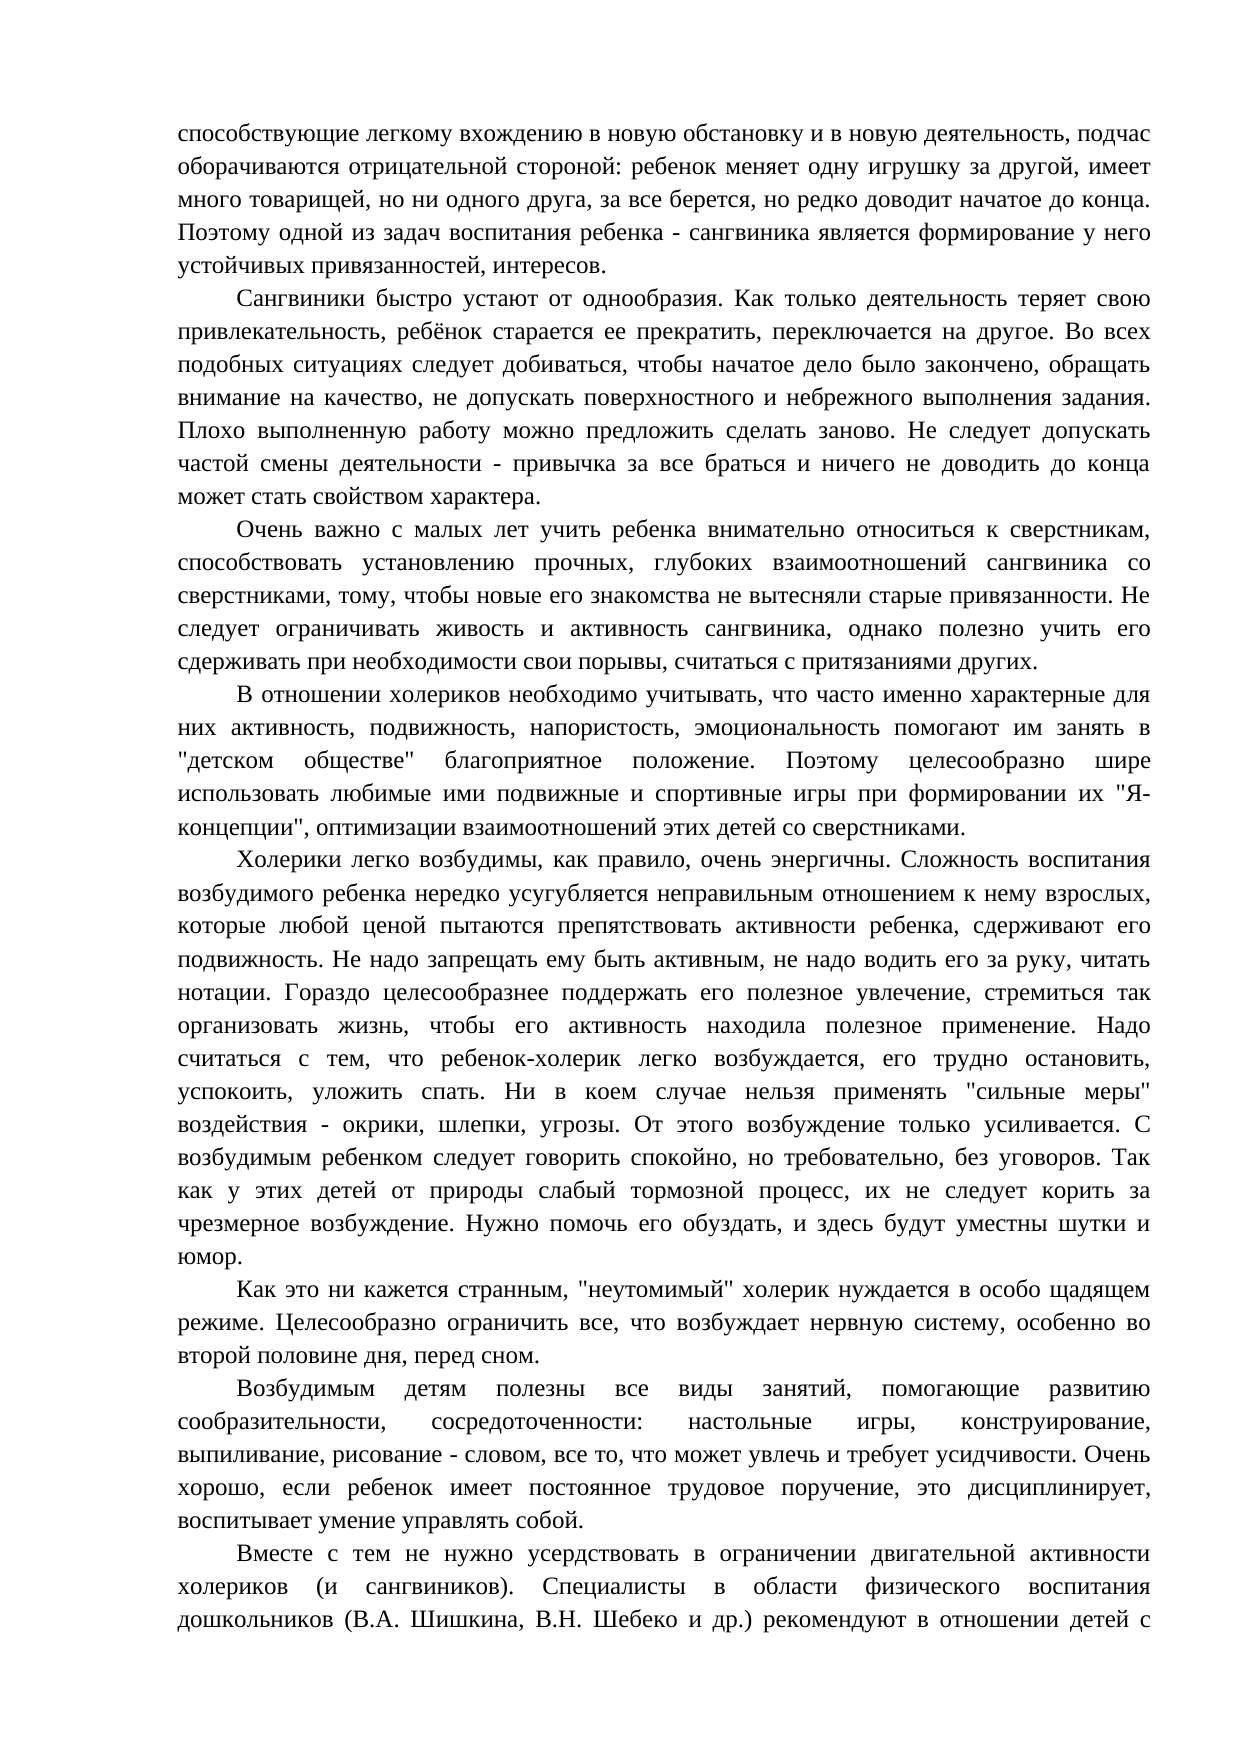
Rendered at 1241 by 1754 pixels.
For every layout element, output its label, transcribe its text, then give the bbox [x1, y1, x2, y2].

text Возбудимым детям полезны все виды занятий, помогающие развитию сообразительности, сосредоточенности: настольные игры, конструирование, выпиливание, рисование - словом, все то, что может увлечь и требует усидчивости. Очень хорошо, если ребенок имеет постоянное трудовое поручение, это дисциплинирует, воспитывает умение управлять собой. [177, 1373, 1152, 1534]
text Очень важно с малых лет учить ребенка внимательно относиться к сверстникам, способствовать установлению прочных, глубоких взаимоотношений сангвиника со сверстниками, тому, чтобы новые его знакомства не вытесняли старые привязанности. Не следует ограничивать живость и активность сангвиника, однако полезно учить его сдерживать при необходимости свои порывы, считаться с притязаниями других. [177, 514, 1152, 675]
text Сангвиники быстро устают от однообразия. Как только деятельность теряет свою привлекательность, ребёнок старается ее прекратить, переключается на другое. Во всех подобных ситуациях следует добиваться, чтобы начатое дело было закончено, обращать внимание на качество, не допускать поверхностного и небрежного выполнения задания. Плохо выполненную работу можно предложить сделать заново. Не следует допускать частой смены деятельности - привычка за все браться и ничего не доводить до конца может стать свойством характера. [177, 283, 1152, 510]
text Холерики легко возбудимы, как правило, очень энергичны. Сложность воспитания возбудимого ребенка нередко усугубляется неправильным отношением к нему взрослых, которые любой ценой пытаются препятствовать активности ребенка, сдерживают его подвижность. Не надо запрещать ему быть активным, не надо водить его за руку, читать нотации. Гораздо целесообразнее поддержать его полезное увлечение, стремиться так организовать жизнь, чтобы его активность находила полезное применение. Надо считаться с тем, что ребенок-холерик легко возбуждается, его трудно остановить, успокоить, уложить спать. Ни в коем случае нельзя применять "сильные меры" воздействия - окрики, шлепки, угрозы. От этого возбуждение только усиливается. С возбудимым ребенком следует говорить спокойно, но требовательно, без уговоров. Так как у этих детей от природы слабый тормозной процесс, их не следует корить за чрезмерное возбуждение. Нужно помочь его обуздать, и здесь будут уместны шутки и юмор. [177, 844, 1152, 1269]
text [177, 1538, 1152, 1633]
text В отношении холериков необходимо учитывать, что часто именно характерные для них активность, подвижность, напористость, эмоциональность помогают им занять в "детском обществе" благоприятное положение. Поэтому целесообразно шире использовать любимые ими подвижные и спортивные игры при формировании их "Я-концепции", оптимизации взаимоотношений этих детей со сверстниками. [177, 679, 1152, 840]
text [177, 118, 1152, 279]
text Как это ни кажется странным, "неутомимый" холерик нуждается в особо щадящем режиме. Целесообразно ограничить все, что возбуждает нервную систему, особенно во второй половине дня, перед сном. [177, 1274, 1152, 1369]
